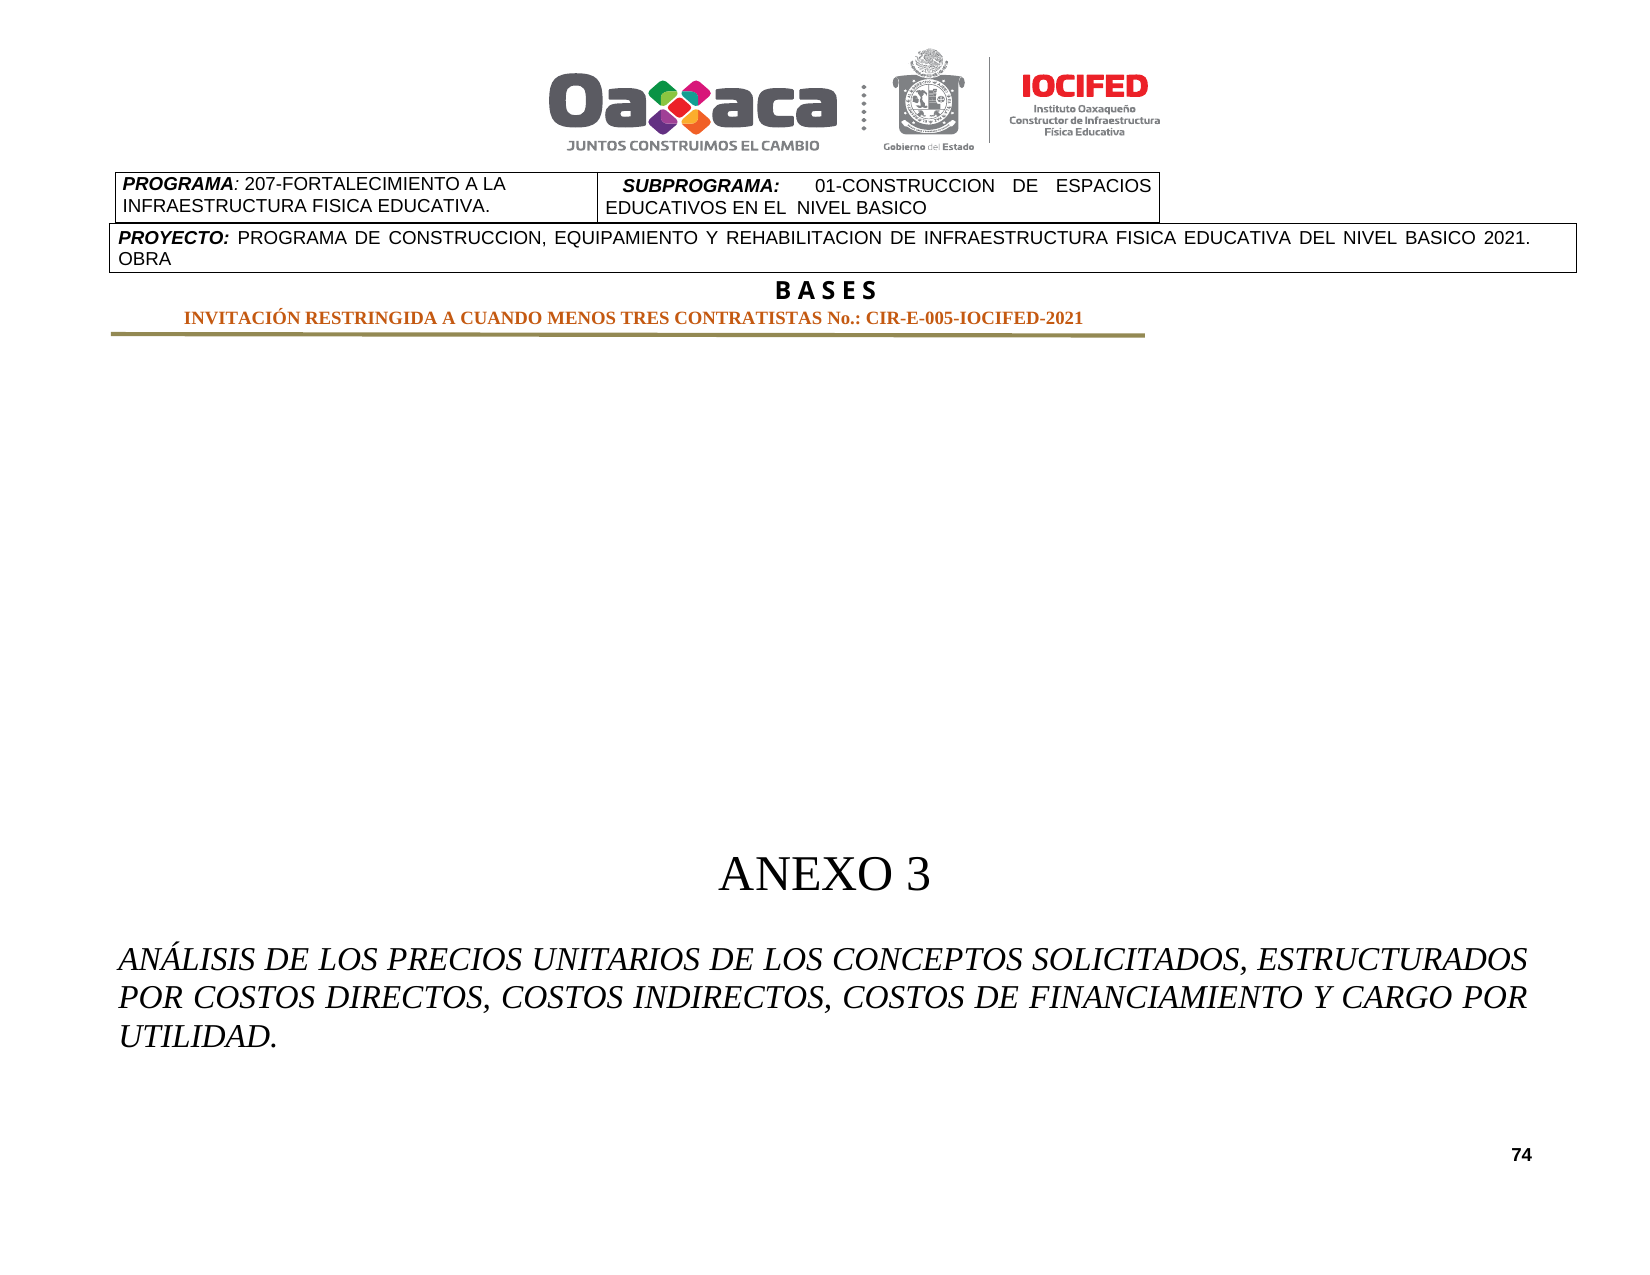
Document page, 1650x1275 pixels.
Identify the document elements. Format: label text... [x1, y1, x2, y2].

text ANÁLISIS DE LOS PRECIOS UNITARIOS DE LOS CONCEPTOS SOLICITADOS, ESTRUCTURADOS POR COSTOS DIRECTOS, COSTOS INDIRECTOS, COSTOS DE FINANCIAMIENTO Y CARGO POR UTILIDAD. [118, 939, 1532, 1054]
text ANEXO 3 [118, 843, 1532, 901]
